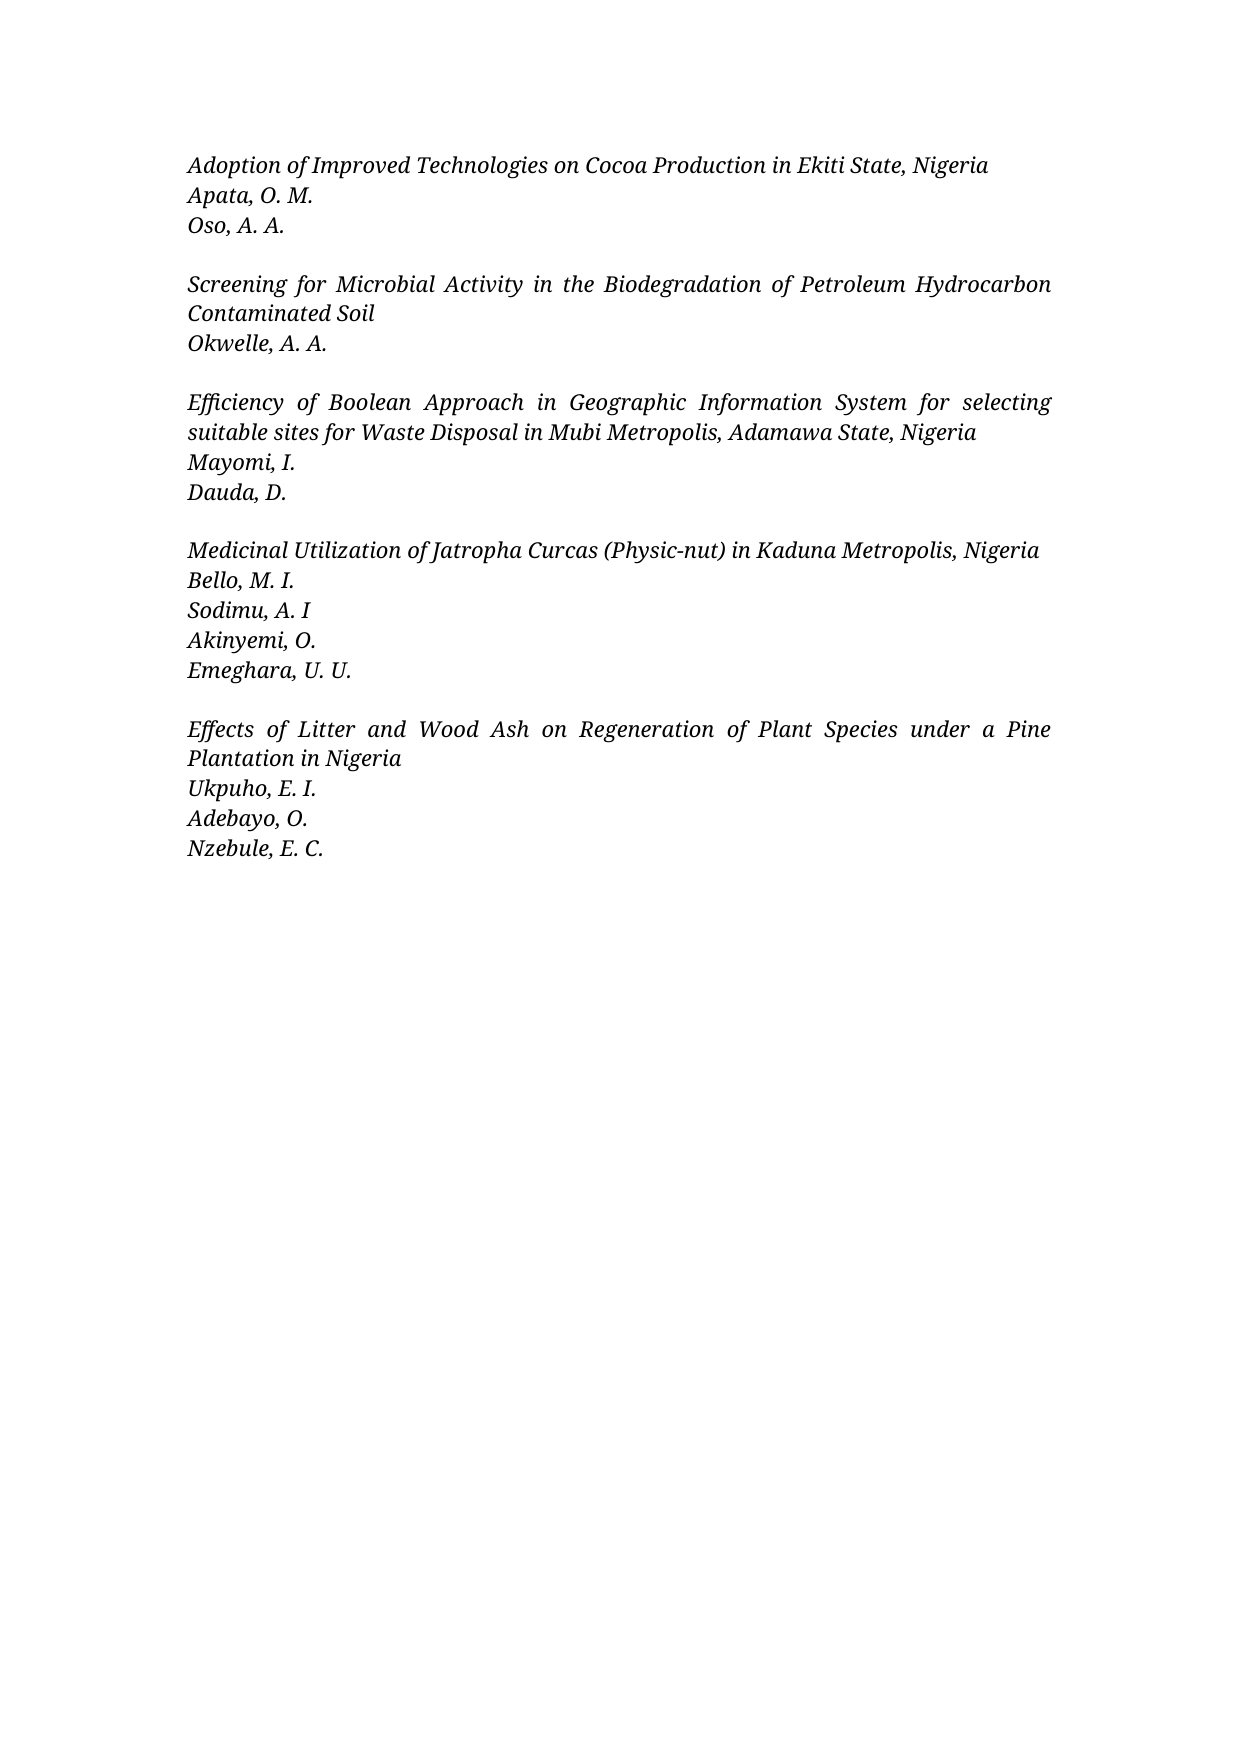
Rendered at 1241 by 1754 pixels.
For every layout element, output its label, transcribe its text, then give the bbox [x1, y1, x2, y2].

text Efficiency of Boolean Approach in Geographic Information System for selecting suitable sites for Waste Disposal in Mubi Metropolis, Adamawa State, Nigeria Mayomi, I. Dauda, D. [287, 417, 1053, 506]
text Screening for Microbial Activity in the Biodegradation of Petroleum Hydrocarbon Contaminated Soil Okwelle, A. A. [328, 298, 1053, 358]
text Medicinal Utilization of Jatropha Curcas (Physic-nut) in Kaduna Metropolis, Nigeria Bello, M. I. Sodimu, A. I Akinyemi, O. Emeghara, U. U. [187, 535, 1053, 684]
text Adoption of Improved Technologies on Cocoa Production in Ekiti State, Nigeria Apata, O. M. Oso, A. A. [187, 150, 1053, 239]
text Effects of Litter and Wood Ash on Regeneration of Plant Species under a Pine Plantation in Nigeria Ukpuho, E. I. Adebayo, O. Nzebule, E. C. [308, 743, 1053, 862]
